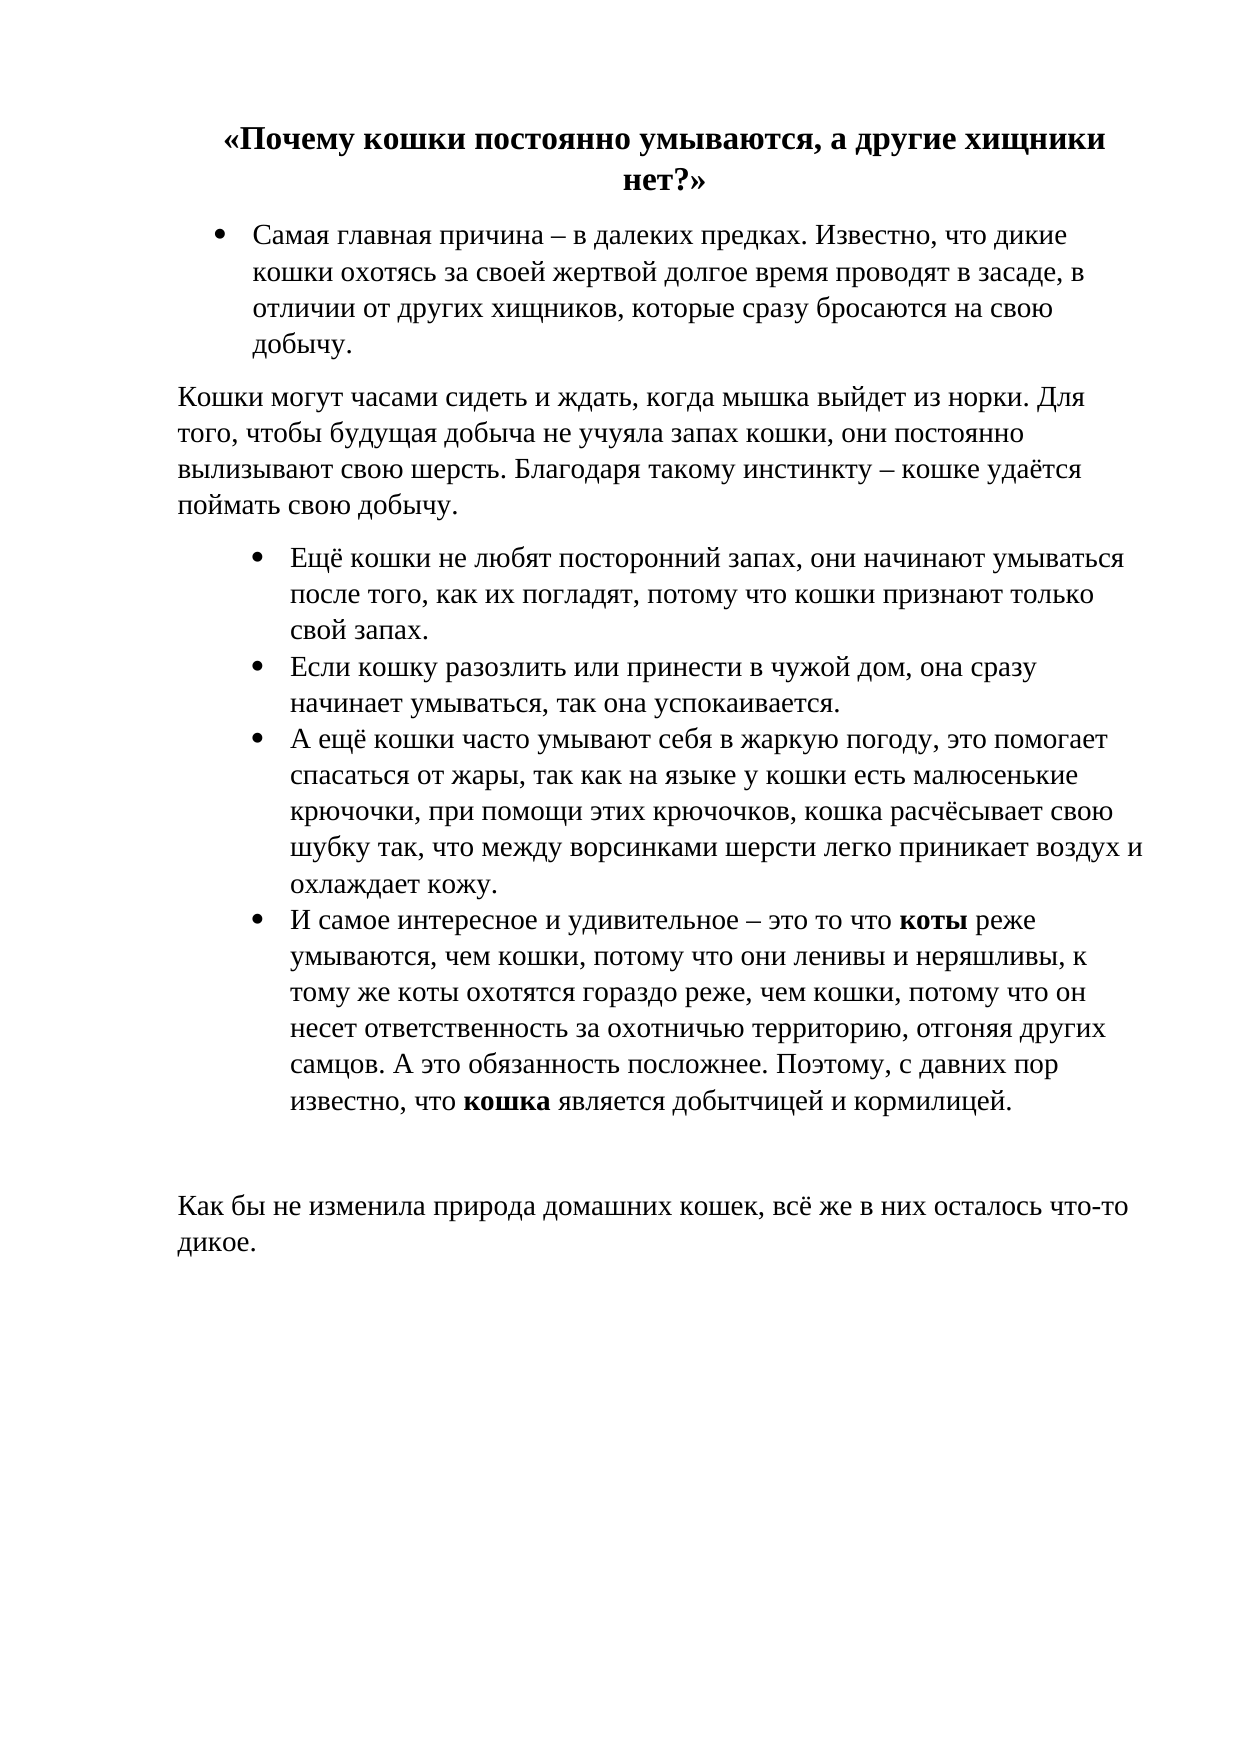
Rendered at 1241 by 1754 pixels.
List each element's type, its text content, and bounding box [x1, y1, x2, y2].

text Кошки могут часами сидеть и ждать, когда мышка выйдет из норки. Для того, чтобы будущая добыча не учуяла запах кошки, они постоянно вылизывают свою шерсть. Благодаря такому инстинкту – кошке удаётся поймать свою добычу. [177, 379, 1152, 521]
list Самая главная причина – в далеких предках. Известно, что дикие кошки охотясь за своей жертвой долгое время проводят в засаде, в отличии от других хищников, которые сразу бросаются на свою добычу. [215, 217, 1152, 359]
list Ещё кошки не любят посторонний запах, они начинают умываться после того, как их погладят, потому что кошки признают только свой запах. [252, 540, 1152, 646]
text «Почему кошки постоянно умываются, а другие хищники нет?» [177, 118, 1152, 198]
text Как бы не изменила природа домашних кошек, всё же в них осталось что-то дикое. [177, 1188, 1152, 1258]
list Если кошку разозлить или принести в чужой дом, она сразу начинает умываться, так она успокаивается. [252, 649, 1152, 718]
list А ещё кошки часто умывают себя в жаркую погоду, это помогает спасаться от жары, так как на языке у кошки есть малюсенькие крючочки, при помощи этих крючочков, кошка расчёсывает свою шубку так, что между ворсинками шерсти легко приникает воздух и охлаждает кожу. [252, 721, 1152, 899]
list И самое интересное и удивительное – это то что коты реже умываются, чем кошки, потому что они ленивы и неряшливы, к тому же коты охотятся гораздо реже, чем кошки, потому что он несет ответственность за охотничью территорию, отгоняя других самцов. А это обязанность посложнее. Поэтому, с давних пор известно, что кошка является добытчицей и кормилицей. [252, 902, 1152, 1116]
